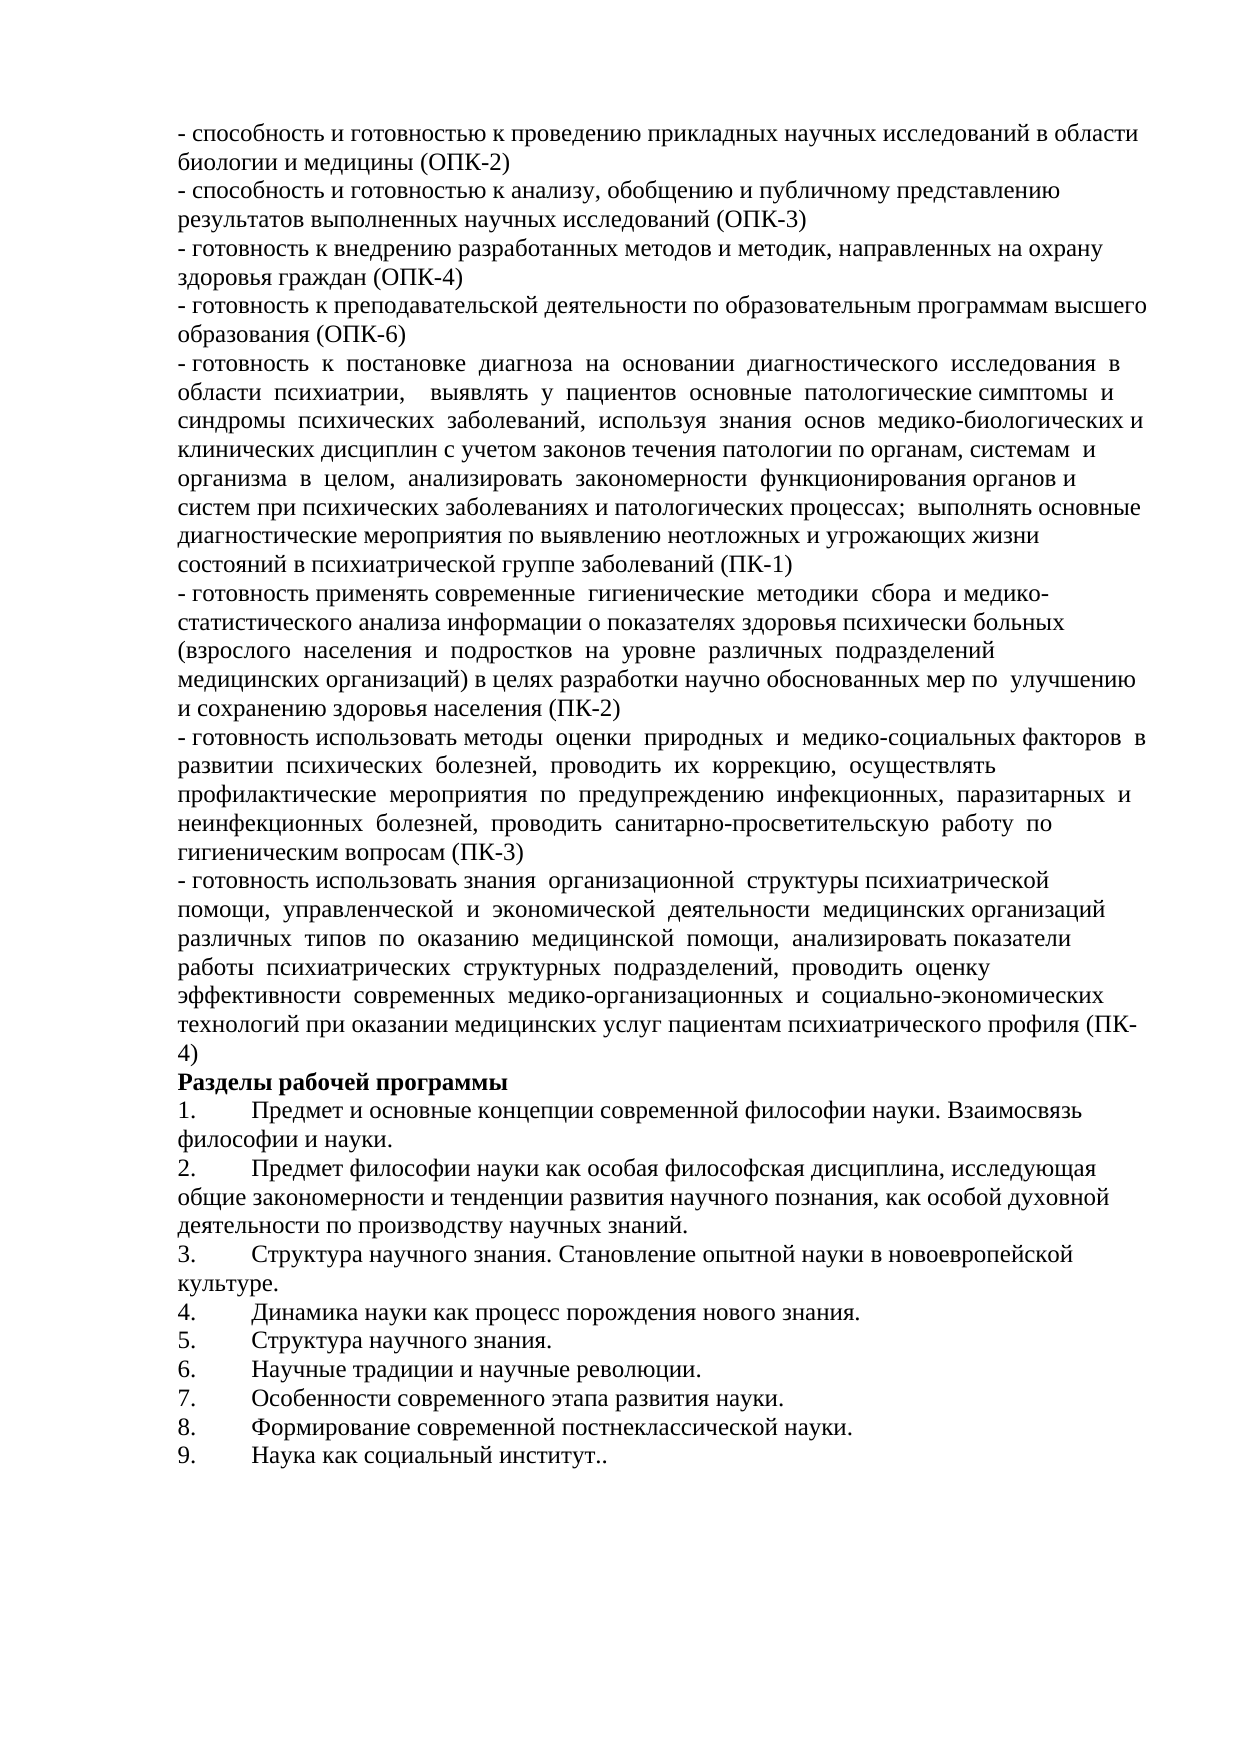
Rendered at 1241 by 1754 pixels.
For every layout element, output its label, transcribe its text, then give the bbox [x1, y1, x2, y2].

text 3. Структура научного знания. Становление опытной науки в новоевропейской культуре. [177, 1239, 1152, 1297]
text - готовность использовать методы оценки природных и медико-социальных факторов в развитии психических болезней, проводить их коррекцию, осуществлять профилактические мероприятия по предупреждению инфекционных, паразитарных и неинфекционных болезней, проводить санитарно-просветительскую работу по гигиеническим вопросам (ПК-3) [177, 722, 1152, 866]
text 6. Научные традиции и научные революции. [177, 1354, 1152, 1383]
text - готовность к постановке диагноза на основании диагностического исследования в области психиатрии, выявлять у пациентов основные патологические симптомы и синдромы психических заболеваний, используя знания основ медико-биологических и клинических дисциплин с учетом законов течения патологии по органам, системам и организма в целом, анализировать закономерности функционирования органов и систем при психических заболеваниях и патологических процессах; выполнять основные диагностические мероприятия по выявлению неотложных и угрожающих жизни состояний в психиатрической группе заболеваний (ПК-1) [177, 348, 1152, 578]
text - способность и готовностью к анализу, обобщению и публичному представлению результатов выполненных научных исследований (ОПК-3) [177, 176, 1152, 233]
text 8. Формирование современной постнеклассической науки. [177, 1412, 1152, 1441]
text 4. Динамика науки как процесс порождения нового знания. [177, 1297, 1152, 1326]
text Разделы рабочей программы [177, 1067, 1152, 1096]
text 2. Предмет философии науки как особая философская дисциплина, исследующая общие закономерности и тенденции развития научного познания, как особой духовной деятельности по производству научных знаний. [177, 1153, 1152, 1239]
text - готовность использовать знания организационной структуры психиатрической помощи, управленческой и экономической деятельности медицинских организаций различных типов по оказанию медицинской помощи, анализировать показатели работы психиатрических структурных подразделений, проводить оценку эффективности современных медико-организационных и социально-экономических технологий при оказании медицинских услуг пациентам психиатрического профиля (ПК-4) [177, 866, 1152, 1067]
text 5. Структура научного знания. [177, 1326, 1152, 1354]
text 9. Наука как социальный институт.. [177, 1441, 1152, 1469]
text 7. Особенности современного этапа развития науки. [177, 1383, 1152, 1412]
text - способность и готовностью к проведению прикладных научных исследований в области биологии и медицины (ОПК-2) [177, 118, 1152, 176]
text - готовность применять современные гигиенические методики сбора и медико-статистического анализа информации о показателях здоровья психически больных (взрослого населения и подростков на уровне различных подразделений медицинских организаций) в целях разработки научно обоснованных мер по улучшению и сохранению здоровья населения (ПК-2) [177, 578, 1152, 722]
text 1. Предмет и основные концепции современной философии науки. Взаимосвязь философии и науки. [177, 1096, 1152, 1153]
text - готовность к преподавательской деятельности по образовательным программам высшего образования (ОПК-6) [177, 291, 1152, 348]
text - готовность к внедрению разработанных методов и методик, направленных на охрану здоровья граждан (ОПК-4) [177, 233, 1152, 291]
